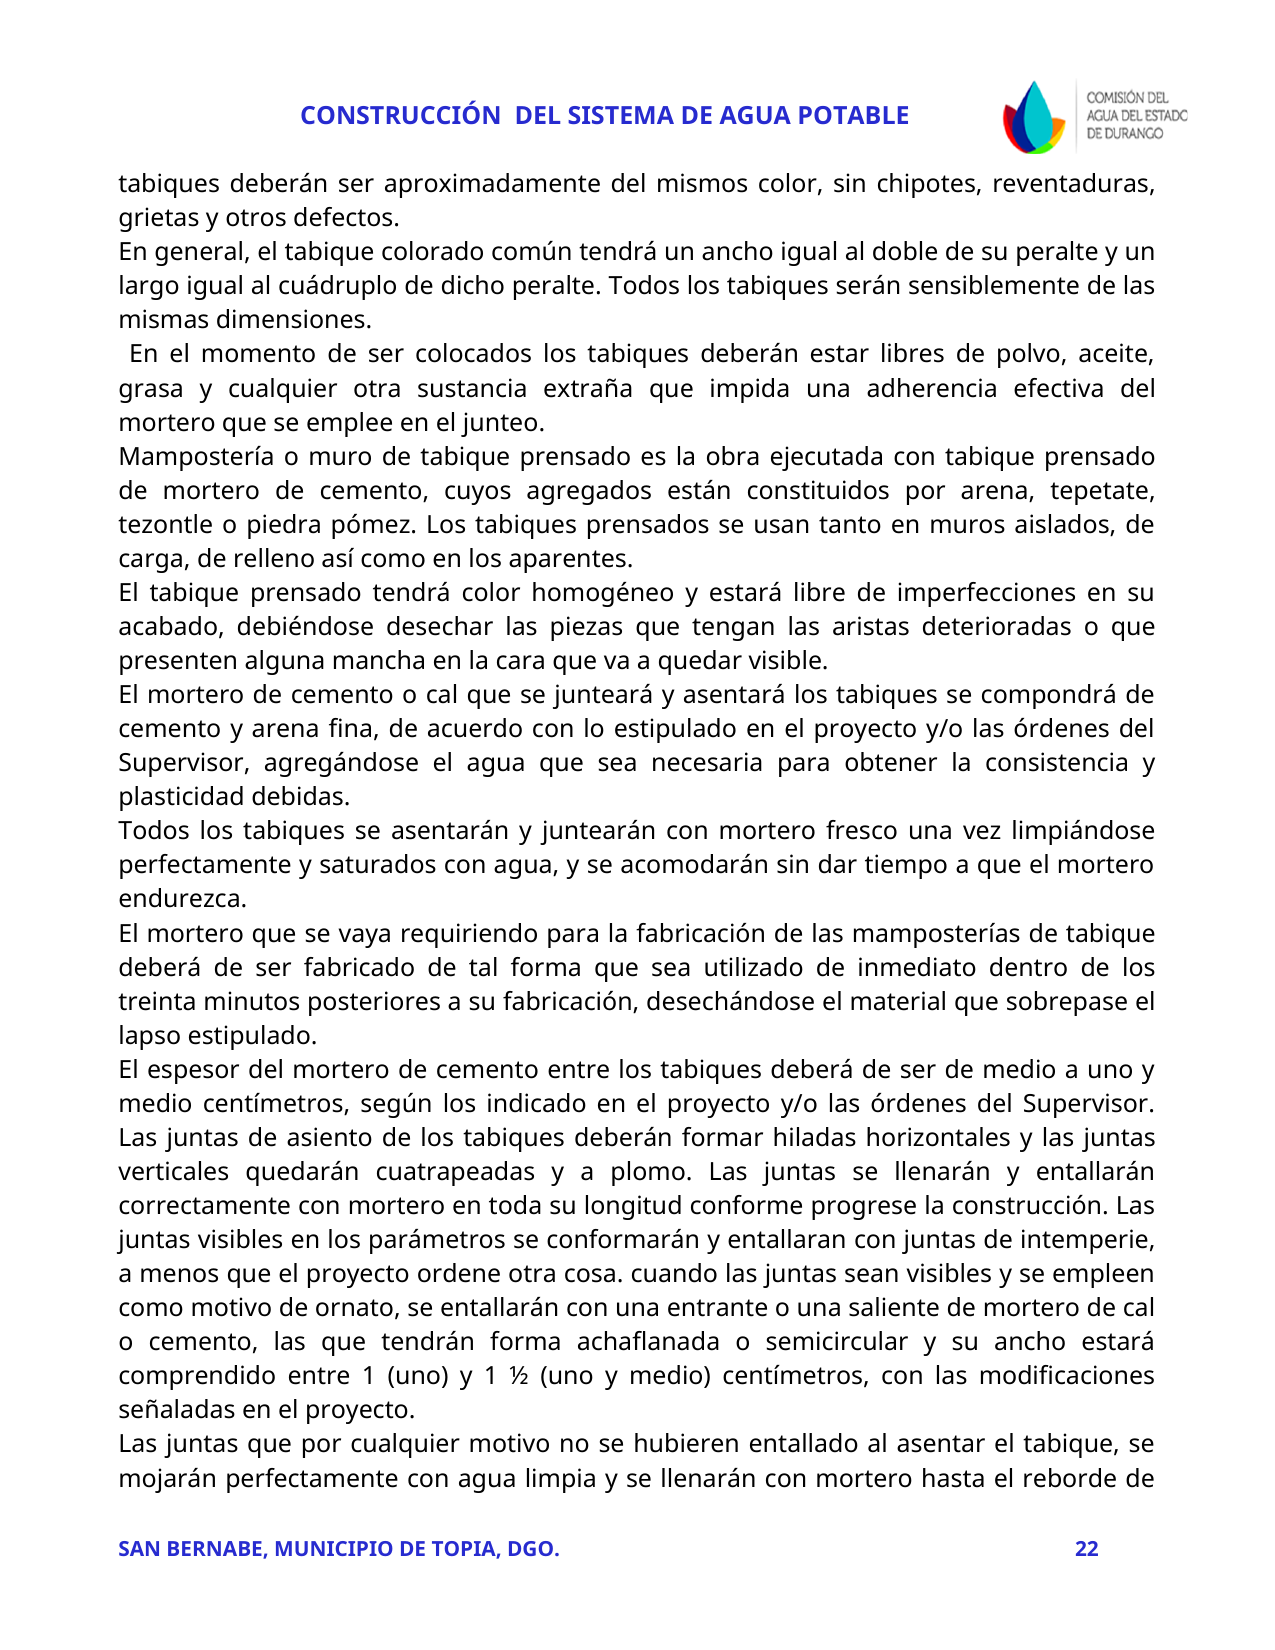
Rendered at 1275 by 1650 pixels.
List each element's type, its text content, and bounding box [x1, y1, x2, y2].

text En general, el tabique colorado común tendrá un ancho igual al doble de su peralte y un largo igual al cuádruplo de dicho peralte. Todos los tabiques serán sensiblemente de las mismas dimensiones. [118, 234, 1157, 336]
text El espesor del mortero de cemento entre los tabiques deberá de ser de medio a uno y medio centímetros, según los indicado en el proyecto y/o las órdenes del Supervisor. Las juntas de asiento de los tabiques deberán formar hiladas horizontales y las juntas verticales quedarán cuatrapeadas y a plomo. Las juntas se llenarán y entallarán correctamente con mortero en toda su longitud conforme progrese la construcción. Las juntas visibles en los parámetros se conformarán y entallaran con juntas de intemperie, a menos que el proyecto ordene otra cosa. cuando las juntas sean visibles y se empleen como motivo de ornato, se entallarán con una entrante o una saliente de mortero de cal o cemento, las que tendrán forma achaflanada o semicircular y su ancho estará comprendido entre 1 (uno) y 1 ½ (uno y medio) centímetros, con las modificaciones señaladas en el proyecto. [118, 1051, 1157, 1426]
text El mortero de cemento o cal que se junteará y asentará los tabiques se compondrá de cemento y arena fina, de acuerdo con lo estipulado en el proyecto y/o las órdenes del Supervisor, agregándose el agua que sea necesaria para obtener la consistencia y plasticidad debidas. [118, 677, 1157, 813]
text En el momento de ser colocados los tabiques deberán estar libres de polvo, aceite, grasa y cualquier otra sustancia extraña que impida una adherencia efectiva del mortero que se emplee en el junteo. [118, 336, 1157, 438]
text Mampostería o muro de tabique prensado es la obra ejecutada con tabique prensado de mortero de cemento, cuyos agregados están constituidos por arena, tepetate, tezontle o piedra pómez. Los tabiques prensados se usan tanto en muros aislados, de carga, de relleno así como en los aparentes. [118, 438, 1157, 574]
picture [1000, 78, 1191, 157]
text El tabique prensado tendrá color homogéneo y estará libre de imperfecciones en su acabado, debiéndose desechar las piezas que tengan las aristas deterioradas o que presenten alguna mancha en la cara que va a quedar visible. [118, 574, 1157, 677]
text El mortero que se vaya requiriendo para la fabricación de las mamposterías de tabique deberá de ser fabricado de tal forma que sea utilizado de inmediato dentro de los treinta minutos posteriores a su fabricación, desechándose el material que sobrepase el lapso estipulado. [118, 915, 1157, 1051]
text Todos los tabiques se asentarán y juntearán con mortero fresco una vez limpiándose perfectamente y saturados con agua, y se acomodarán sin dar tiempo a que el mortero endurezca. [118, 813, 1157, 915]
